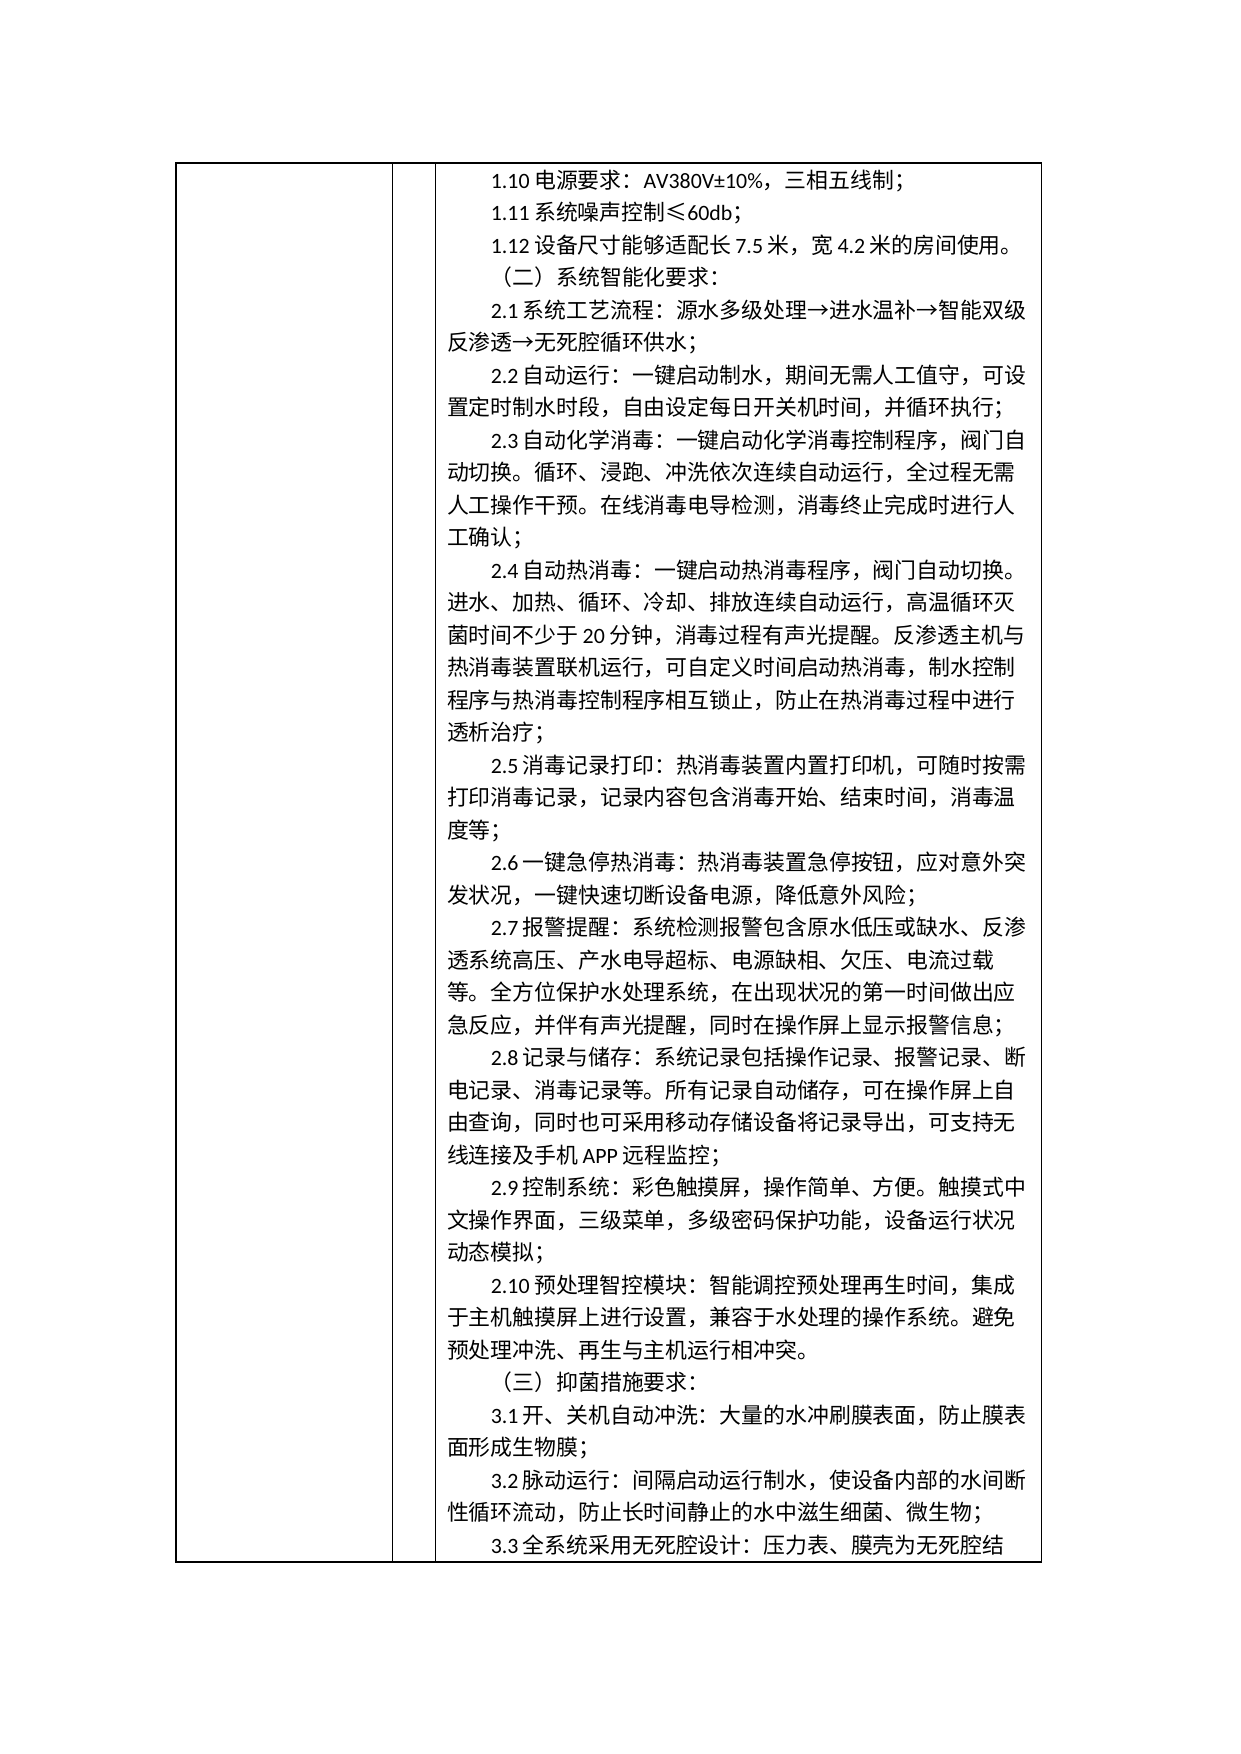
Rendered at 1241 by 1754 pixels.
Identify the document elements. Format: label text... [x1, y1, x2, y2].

table_cell 1 [393, 164, 435, 1561]
table_cell [177, 164, 392, 1561]
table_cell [436, 164, 1041, 1561]
